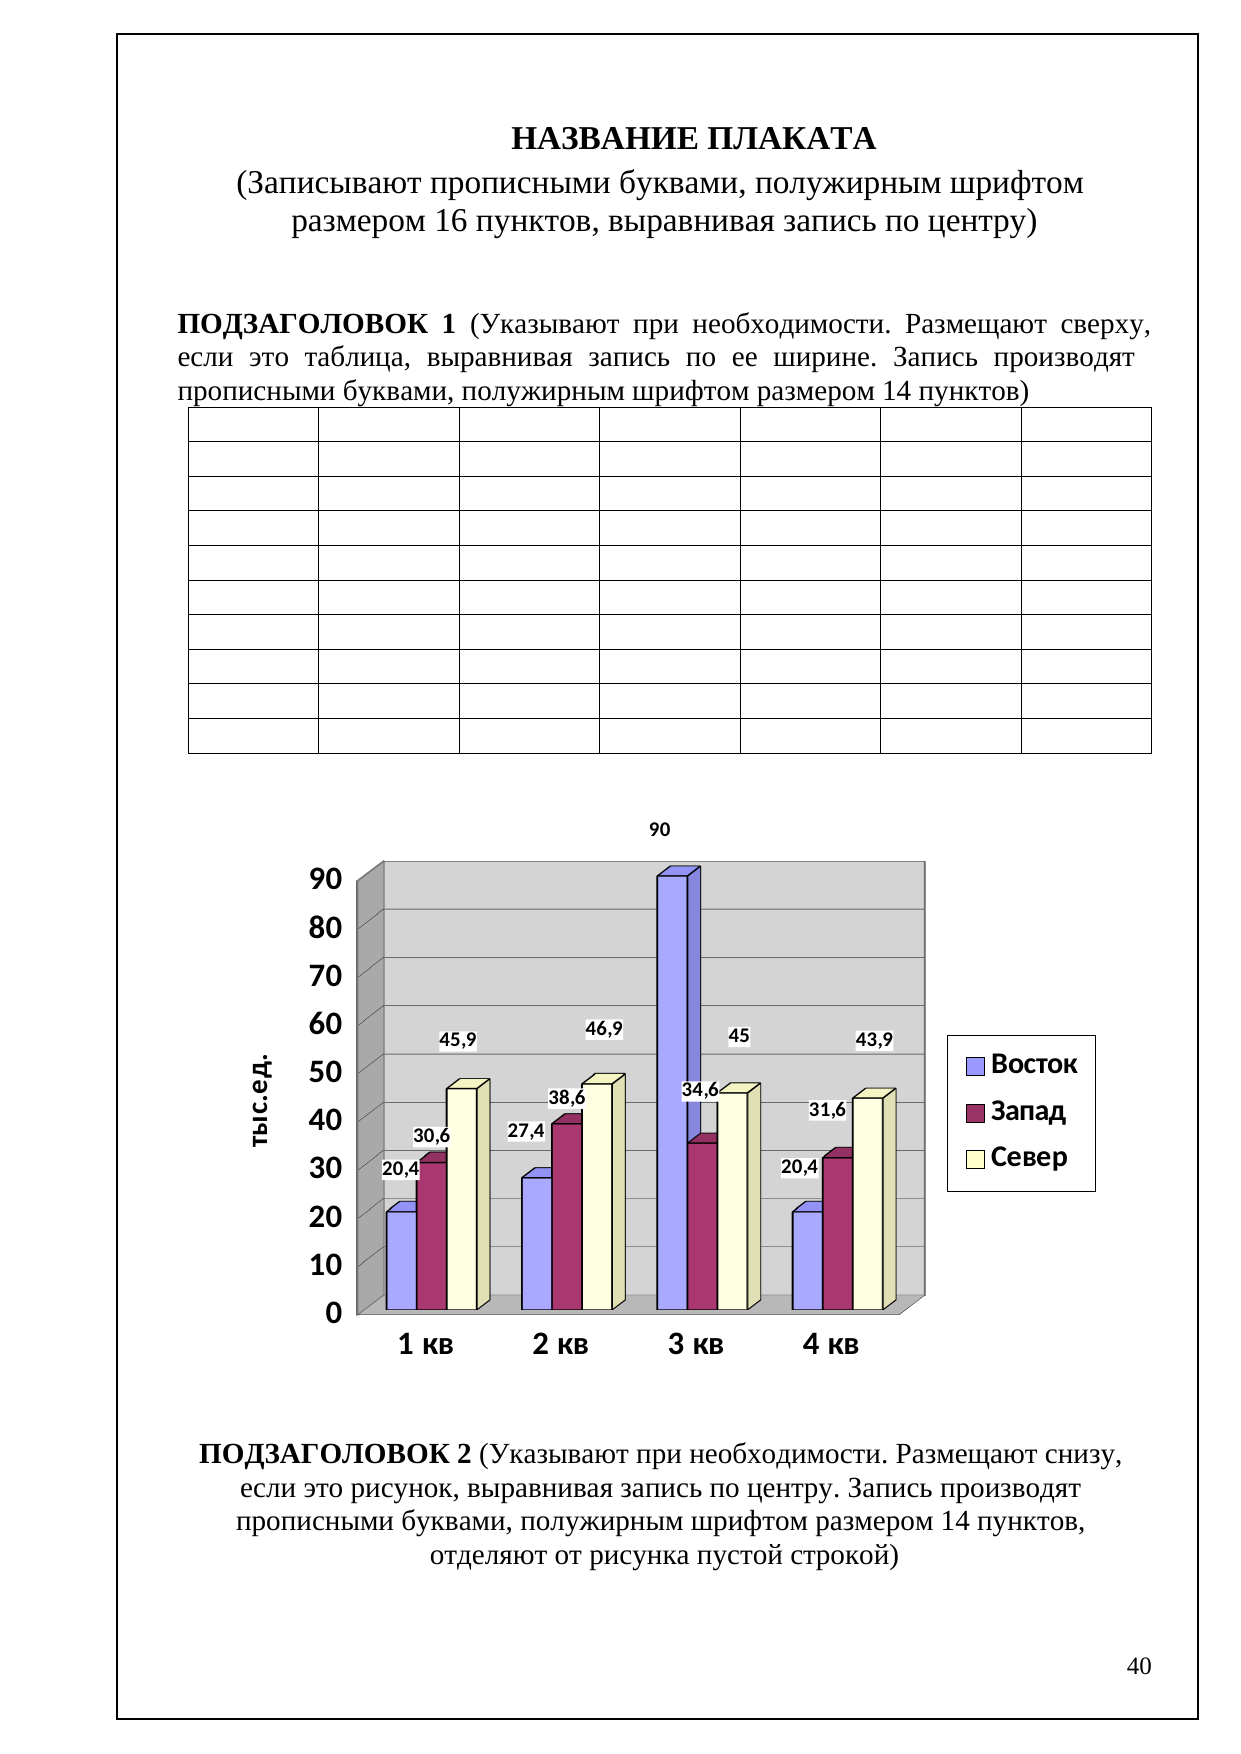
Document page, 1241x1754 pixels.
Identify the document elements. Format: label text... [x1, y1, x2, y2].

table_header [1022, 408, 1151, 441]
table_cell [1022, 442, 1151, 476]
table_cell [189, 442, 318, 476]
table_cell [189, 650, 318, 683]
table_cell [460, 581, 599, 614]
table_cell [741, 615, 880, 649]
table_cell [741, 650, 880, 683]
table_cell [189, 684, 318, 718]
table_cell [319, 546, 459, 579]
table_cell [881, 477, 1021, 510]
table_cell [319, 511, 459, 545]
table_cell [1022, 650, 1151, 683]
table_cell [600, 442, 740, 476]
table_cell [189, 546, 318, 579]
table_cell [881, 684, 1021, 718]
table_cell [460, 650, 599, 683]
table_cell [600, 650, 740, 683]
table_cell [319, 477, 459, 510]
table_cell [319, 581, 459, 614]
table_cell [189, 477, 318, 510]
table_header [881, 408, 1021, 441]
table_cell [1022, 719, 1151, 752]
subtitle НАЗВАНИЕ ПЛАКАТА [236, 118, 1152, 156]
table_cell [881, 581, 1021, 614]
table_cell [460, 615, 599, 649]
table_cell [600, 581, 740, 614]
table_cell [881, 442, 1021, 476]
table_cell [741, 684, 880, 718]
table_cell [319, 719, 459, 752]
text ПОДЗАГОЛОВОК 1 (Указывают при необходимости. Размещают сверху, если это таблица, выравнивая запись по ее ширине. Запись производят прописными буквами, полужирным шрифтом размером 14 пунктов) [177, 306, 1152, 407]
text (Записывают прописными буквами, полужирным шрифтом размером 16 пунктов, выравнивая запись по центру) [177, 162, 1152, 239]
table_cell [460, 684, 599, 718]
table_cell [189, 511, 318, 545]
table_cell [1022, 546, 1151, 579]
table_cell [189, 615, 318, 649]
table_header [319, 408, 459, 441]
table_cell [881, 650, 1021, 683]
table_cell [460, 477, 599, 510]
table_cell [1022, 684, 1151, 718]
table_header [600, 408, 740, 441]
table_cell [741, 477, 880, 510]
table_cell [460, 546, 599, 579]
table_cell [881, 511, 1021, 545]
table_cell [600, 477, 740, 510]
table_cell [460, 442, 599, 476]
table_cell [881, 719, 1021, 752]
table_cell [600, 684, 740, 718]
table_cell [1022, 581, 1151, 614]
table_header [460, 408, 599, 441]
table_header [189, 408, 318, 441]
table_cell [1022, 511, 1151, 545]
table_cell [189, 719, 318, 752]
table_cell [881, 615, 1021, 649]
table_cell [319, 442, 459, 476]
table_cell [460, 719, 599, 752]
table_cell [741, 581, 880, 614]
table_cell [319, 650, 459, 683]
table_cell [741, 546, 880, 579]
table_header [741, 408, 880, 441]
table_cell [600, 615, 740, 649]
table_cell [1022, 615, 1151, 649]
table_cell [319, 615, 459, 649]
table_cell [600, 546, 740, 579]
table_cell [881, 546, 1021, 579]
table_cell [741, 719, 880, 752]
table_cell [319, 684, 459, 718]
table_cell [460, 511, 599, 545]
table_cell [1022, 477, 1151, 510]
table_cell [741, 442, 880, 476]
text ПОДЗАГОЛОВОК 2 (Указывают при необходимости. Размещают снизу, если это рисунок, выравнивая запись по центру. Запись производят прописными буквами, полужирным шрифтом размером 14 пунктов, отделяют от рисунка пустой строкой) [177, 1436, 1152, 1570]
table_cell [741, 511, 880, 545]
table_cell [600, 719, 740, 752]
table_cell [189, 581, 318, 614]
table_cell [600, 511, 740, 545]
